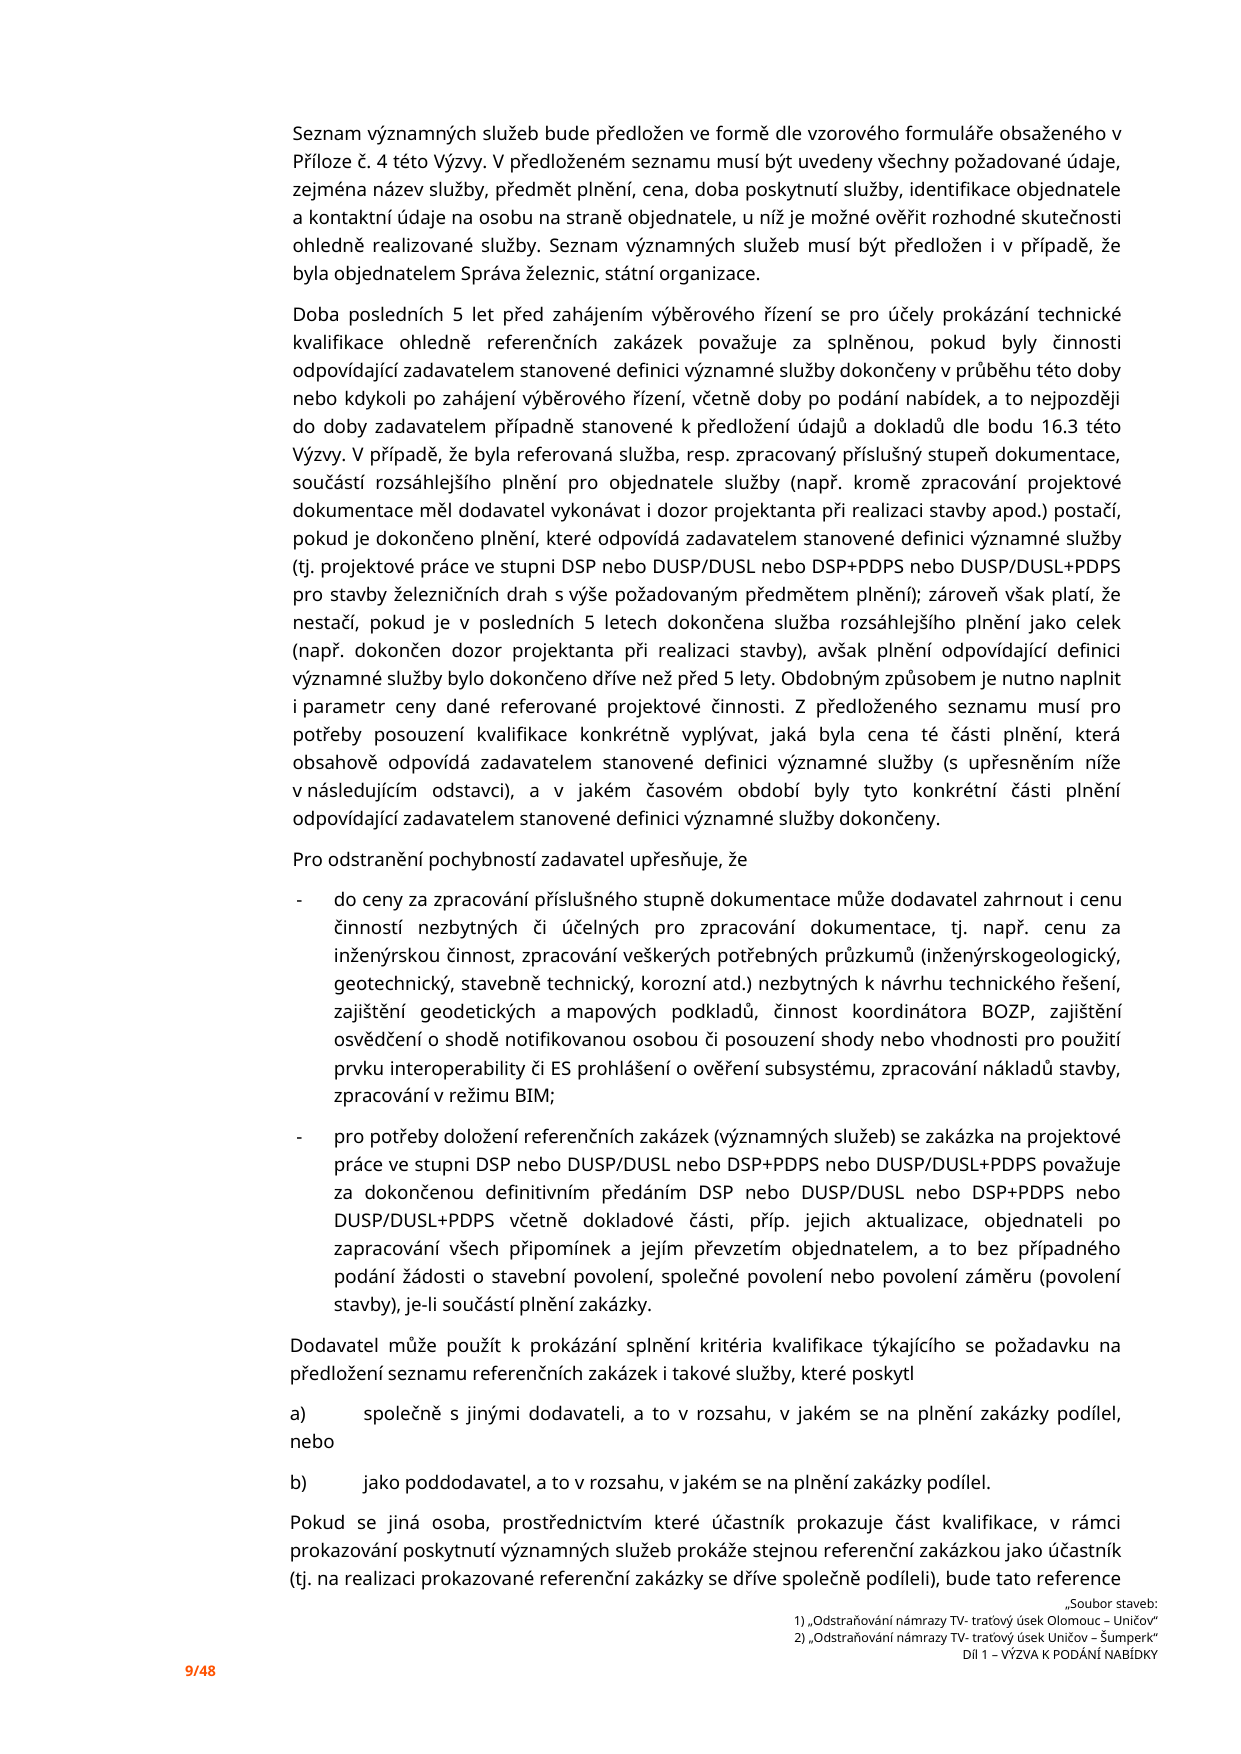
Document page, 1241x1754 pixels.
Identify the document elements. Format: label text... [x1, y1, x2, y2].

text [289, 1509, 1122, 1591]
text Seznam významných služeb bude předložen ve formě dle vzorového formuláře obsaženého v Příloze č. 4 této Výzvy. V předloženém seznamu musí být uvedeny všechny požadované údaje, zejména název služby, předmět plnění, cena, doba poskytnutí služby, identifikace objednatele a kontaktní údaje na osobu na straně objednatele, u níž je možné ověřit rozhodné skutečnosti ohledně realizované služby. Seznam významných služeb musí být předložen i v případě, že byla objednatelem Správa železnic, státní organizace. [292, 121, 1122, 286]
text Pro odstranění pochybností zadavatel upřesňuje, že [292, 846, 1122, 872]
list jako poddodavatel, a to v rozsahu, v jakém se na plnění zakázky podílel. [289, 1469, 1122, 1494]
list pro potřeby doložení referenčních zakázek (významných služeb) se zakázka na projektové práce ve stupni DSP nebo DUSP/DUSL nebo DSP+PDPS nebo DUSP/DUSL+PDPS považuje za dokončenou definitivním předáním DSP nebo DUSP/DUSL nebo DSP+PDPS nebo DUSP/DUSL+PDPS včetně dokladové části, příp. jejich aktualizace, objednateli po zapracování všech připomínek a jejím převzetím objednatelem, a to bez případného podání žádosti o stavební povolení, společné povolení nebo povolení záměru (povolení stavby), je-li součástí plnění zakázky. [296, 1123, 1122, 1317]
list společně s jinými dodavateli, a to v rozsahu, v jakém se na plnění zakázky podílel, nebo [289, 1401, 1122, 1454]
list do ceny za zpracování příslušného stupně dokumentace může dodavatel zahrnout i cenu činností nezbytných či účelných pro zpracování dokumentace, tj. např. cenu za inženýrskou činnost, zpracování veškerých potřebných průzkumů (inženýrskogeologický, geotechnický, stavebně technický, korozní atd.) nezbytných k návrhu technického řešení, zajištění geodetických a mapových podkladů, činnost koordinátora BOZP, zajištění osvědčení o shodě notifikovanou osobou či posouzení shody nebo vhodnosti pro použití prvku interoperability či ES prohlášení o ověření subsystému, zpracování nákladů stavby, zpracování v režimu BIM; [296, 887, 1122, 1108]
text Dodavatel může použít k prokázání splnění kritéria kvalifikace týkajícího se požadavku na předložení seznamu referenčních zakázek i takové služby, které poskytl [289, 1332, 1122, 1386]
text Doba posledních 5 let před zahájením výběrového řízení se pro účely prokázání technické kvalifikace ohledně referenčních zakázek považuje za splněnou, pokud byly činnosti odpovídající zadavatelem stanovené definici významné služby dokončeny v průběhu této doby nebo kdykoli po zahájení výběrového řízení, včetně doby po podání nabídek, a to nejpozději do doby zadavatelem případně stanovené k předložení údajů a dokladů dle bodu 16.3 této Výzvy. V případě, že byla referovaná služba, resp. zpracovaný příslušný stupeň dokumentace, součástí rozsáhlejšího plnění pro objednatele služby (např. kromě zpracování projektové dokumentace měl dodavatel vykonávat i dozor projektanta při realizaci stavby apod.) postačí, pokud je dokončeno plnění, které odpovídá zadavatelem stanovené definici významné služby (tj. projektové práce ve stupni DSP nebo DUSP/DUSL nebo DSP+PDPS nebo DUSP/DUSL+PDPS pro stavby železničních drah s výše požadovaným předmětem plnění); zároveň však platí, že nestačí, pokud je v posledních 5 letech dokončena služba rozsáhlejšího plnění jako celek (např. dokončen dozor projektanta při realizaci stavby), avšak plnění odpovídající definici významné služby bylo dokončeno dříve než před 5 lety. Obdobným způsobem je nutno naplnit i parametr ceny dané referované projektové činnosti. Z předloženého seznamu musí pro potřeby posouzení kvalifikace konkrétně vyplývat, jaká byla cena té části plnění, která obsahově odpovídá zadavatelem stanovené definici významné služby (s upřesněním níže v následujícím odstavci), a v jakém časovém období byly tyto konkrétní části plnění odpovídající zadavatelem stanovené definici významné služby dokončeny. [292, 301, 1122, 831]
